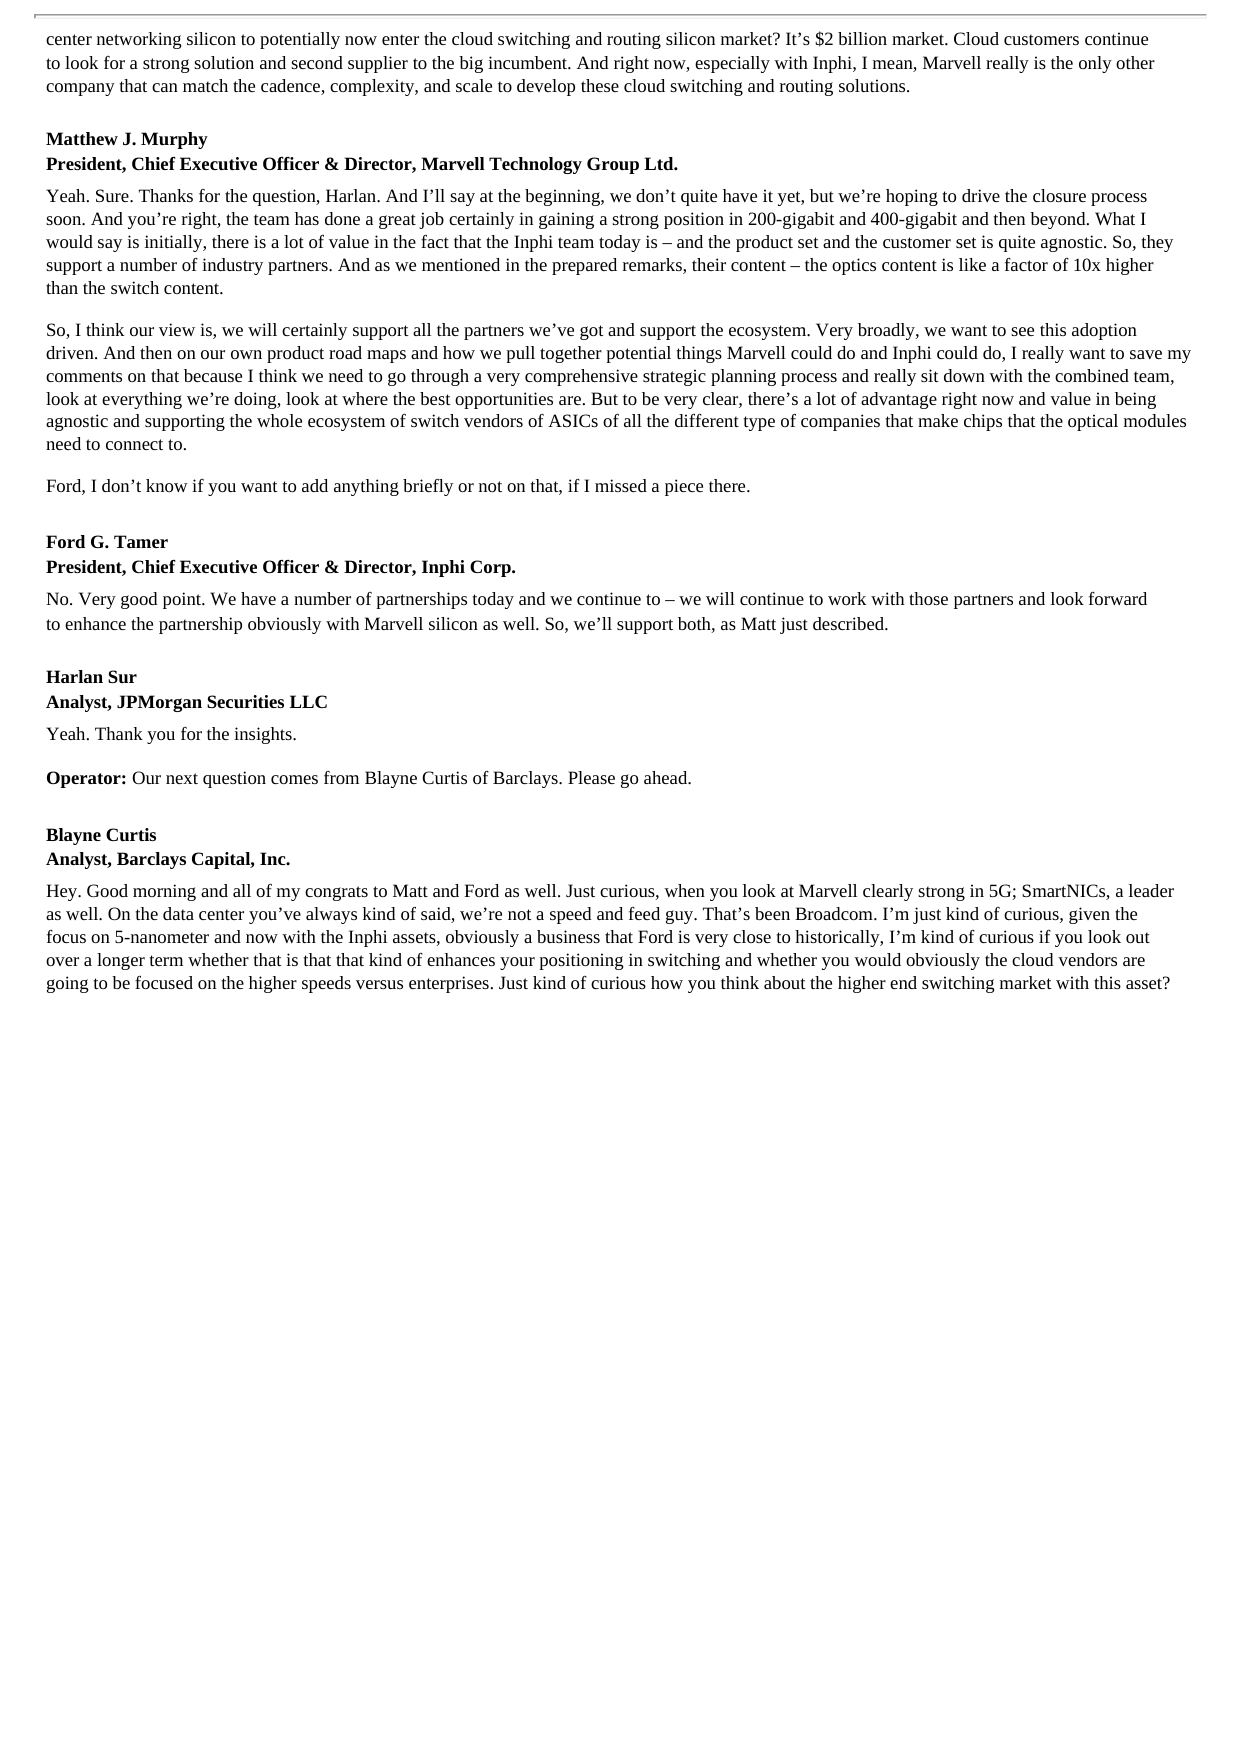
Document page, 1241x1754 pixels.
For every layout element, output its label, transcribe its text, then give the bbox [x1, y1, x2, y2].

text President, Chief Executive Officer & Director, Inphi Corp. [46, 556, 1192, 578]
text So, I think our view is, we will certainly support all the partners we’ve got and support the ecosystem. Very broadly, we want to see this adoption driven. And then on our own product road maps and how we pull together potential things Marvell could do and Inphi could do, I really want to save my comments on that because I think we need to go through a very comprehensive strategic planning process and really sit down with the combined team, look at everything we’re doing, look at where the best opportunities are. But to be very clear, there’s a lot of advantage right now and value in being agnostic and supporting the whole ecosystem of switch vendors of ASICs of all the different type of companies that make chips that the optical modules need to connect to. [46, 319, 1192, 455]
text No. Very good point. We have a number of partnerships today and we continue to – we will continue to work with those partners and look forward to enhance the partnership obviously with Marvell silicon as well. So, we’ll support both, as Matt just described. [46, 588, 1163, 635]
text Yeah. Thank you for the insights. [46, 723, 1192, 744]
text Ford, I don’t know if you want to add anything briefly or not on that, if I missed a piece there. [46, 475, 1192, 497]
text Ford G. Tamer [46, 531, 1192, 553]
text Analyst, Barclays Capital, Inc. [46, 848, 1192, 870]
text Hey. Good morning and all of my congrats to Matt and Ford as well. Just curious, when you look at Marvell clearly strong in 5G; SmartNICs, a leader as well. On the data center you’ve always kind of said, we’re not a speed and feed guy. That’s been Broadcom. I’m just kind of curious, given the focus on 5-nanometer and now with the Inphi assets, obviously a business that Ford is very close to historically, I’m kind of curious if you look out over a longer term whether that is that that kind of enhances your positioning in switching and whether you would obviously the cloud vendors are going to be focused on the higher speeds versus enterprises. Just kind of curious how you think about the higher end switching market with this asset? [46, 880, 1184, 994]
text President, Chief Executive Officer & Director, Marvell Technology Group Ltd. [46, 153, 1192, 174]
text Blayne Curtis [46, 823, 1192, 845]
text center networking silicon to potentially now enter the cloud switching and routing silicon market? It’s $2 billion market. Cloud customers continue to look for a strong solution and second supplier to the big incumbent. And right now, especially with Inphi, I mean, Marvell really is the only other company that can match the cadence, complexity, and scale to develop these cloud switching and routing solutions. [46, 28, 1167, 97]
text Yeah. Sure. Thanks for the question, Harlan. And I’ll say at the beginning, we don’t quite have it yet, but we’re hoping to drive the closure process soon. And you’re right, the team has done a great job certainly in gaining a strong position in 200-gigabit and 400-gigabit and then beyond. What I would say is initially, there is a lot of value in the fact that the Inphi team today is – and the product set and the customer set is quite agnostic. So, they support a number of industry partners. And as we mentioned in the prepared remarks, their content – the optics content is like a factor of 10x higher than the switch content. [46, 185, 1190, 298]
text Operator: Our next question comes from Blayne Curtis of Barclays. Please go ahead. [46, 767, 1192, 789]
text Matthew J. Murphy [46, 128, 1192, 150]
text Analyst, JPMorgan Securities LLC [46, 691, 1192, 712]
picture [34, 14, 1207, 19]
text Harlan Sur [46, 666, 1192, 688]
